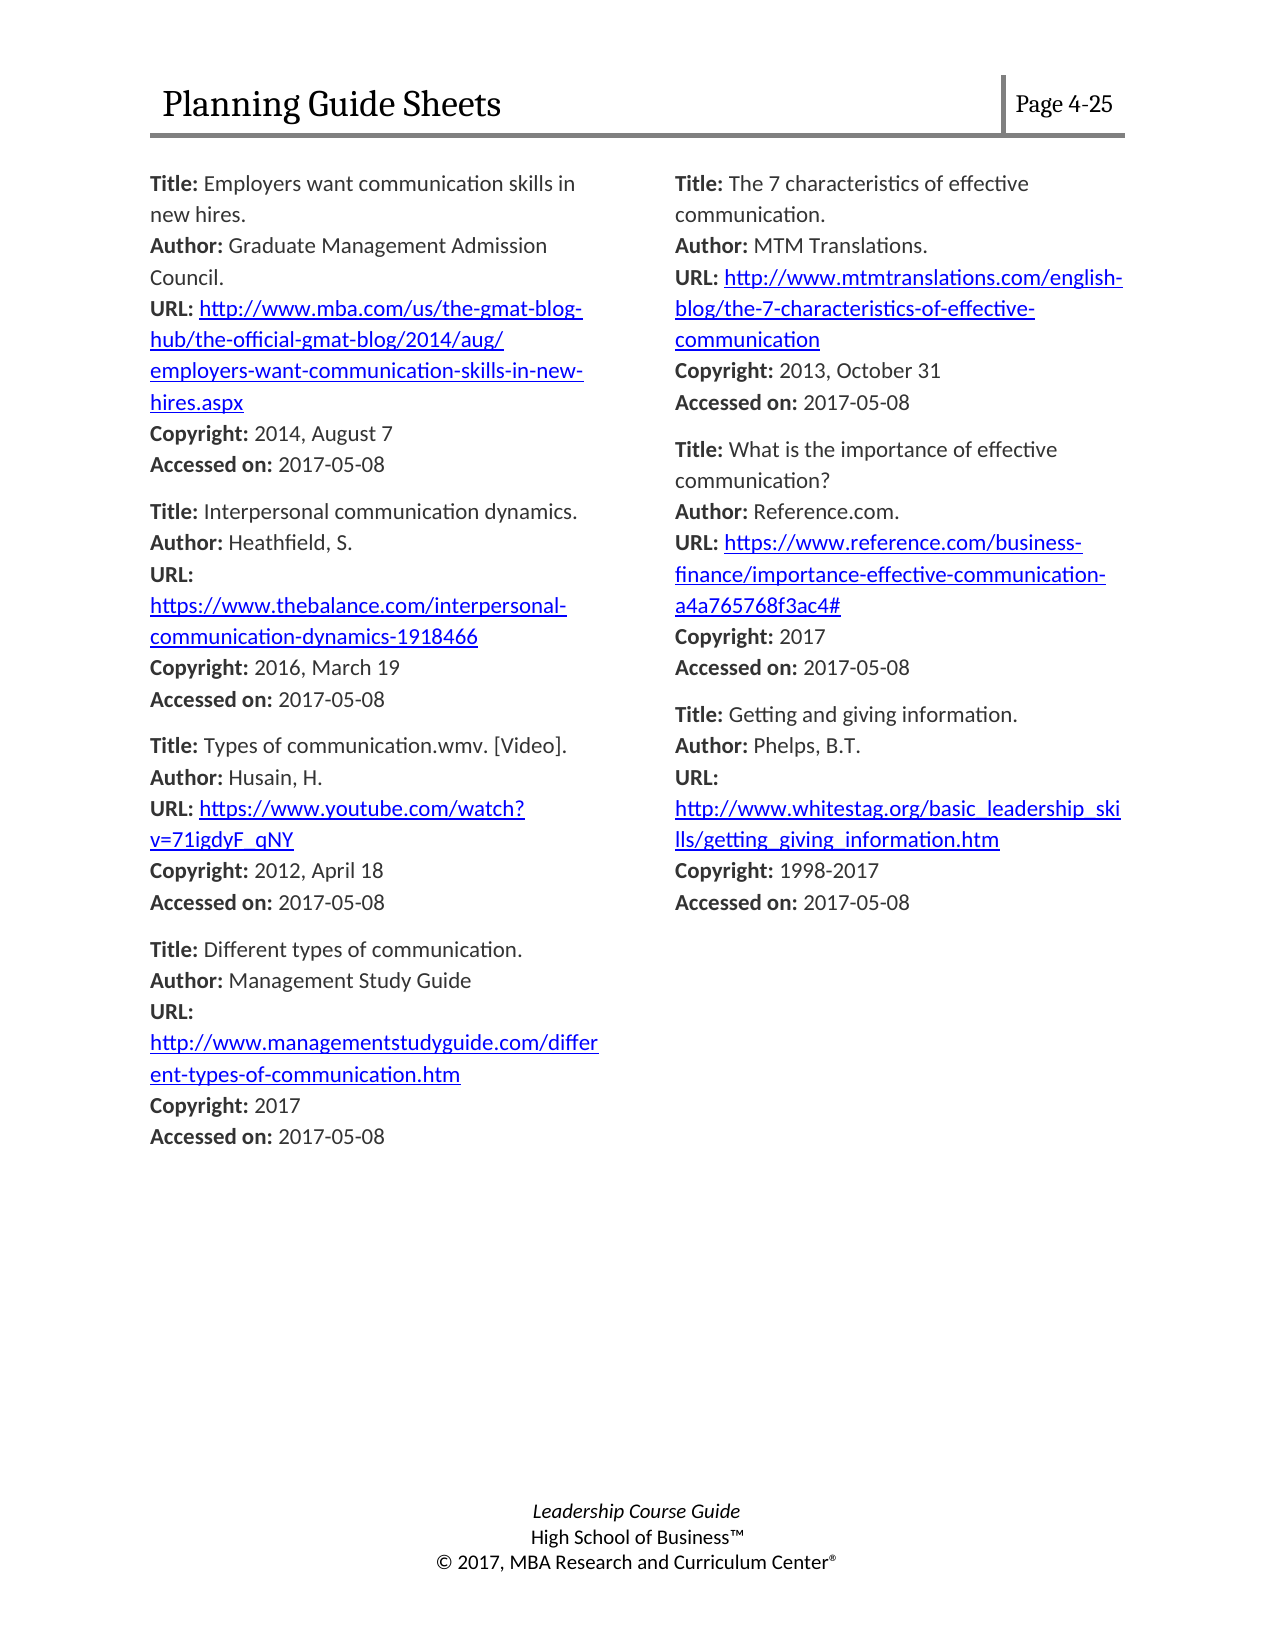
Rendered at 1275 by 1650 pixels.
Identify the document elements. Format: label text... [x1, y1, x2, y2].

text Title: Types of communication.wmv. [Video]. Author: Husain, H. URL: https://www.youtube.com/watch?v=71igdyF_qNY Copyright: 2012, April 18 Accessed on: 2017-05-08 [150, 728, 600, 916]
text Title: Getting and giving information. Author: Phelps, B.T. URL: http://www.whitestag.org/basic_leadership_skills/getting_giving_information.htm Copyright: 1998-2017 Accessed on: 2017-05-08 [675, 697, 1125, 916]
text Title: Employers want communication skills in new hires. Author: Graduate Management Admission Council. URL: http://www.mba.com/us/the-gmat-blog-hub/the-official-gmat-blog/2014/aug/employers-want-communication-skills-in-new-hires.aspx Copyright: 2014, August 7 Accessed on: 2017-05-08 [150, 166, 600, 478]
text Title: What is the importance of effective communication? Author: Reference.com. URL: https://www.reference.com/business-finance/importance-effective-communication-a4a765768f3ac4# Copyright: 2017 Accessed on: 2017-05-08 [675, 431, 1125, 681]
text Title: The 7 characteristics of effective communication. Author: MTM Translations. URL: http://www.mtmtranslations.com/english-blog/the-7-characteristics-of-effective-communication Copyright: 2013, October 31 Accessed on: 2017-05-08 [675, 166, 1125, 416]
text Title: Interpersonal communication dynamics. Author: Heathfield, S. URL: https://www.thebalance.com/interpersonal-communication-dynamics-1918466 Copyright: 2016, March 19 Accessed on: 2017-05-08 [150, 494, 600, 713]
text Title: Different types of communication. Author: Management Study Guide URL: http://www.managementstudyguide.com/different-types-of-communication.htm Copyright: 2017 Accessed on: 2017-05-08 [150, 931, 600, 1150]
